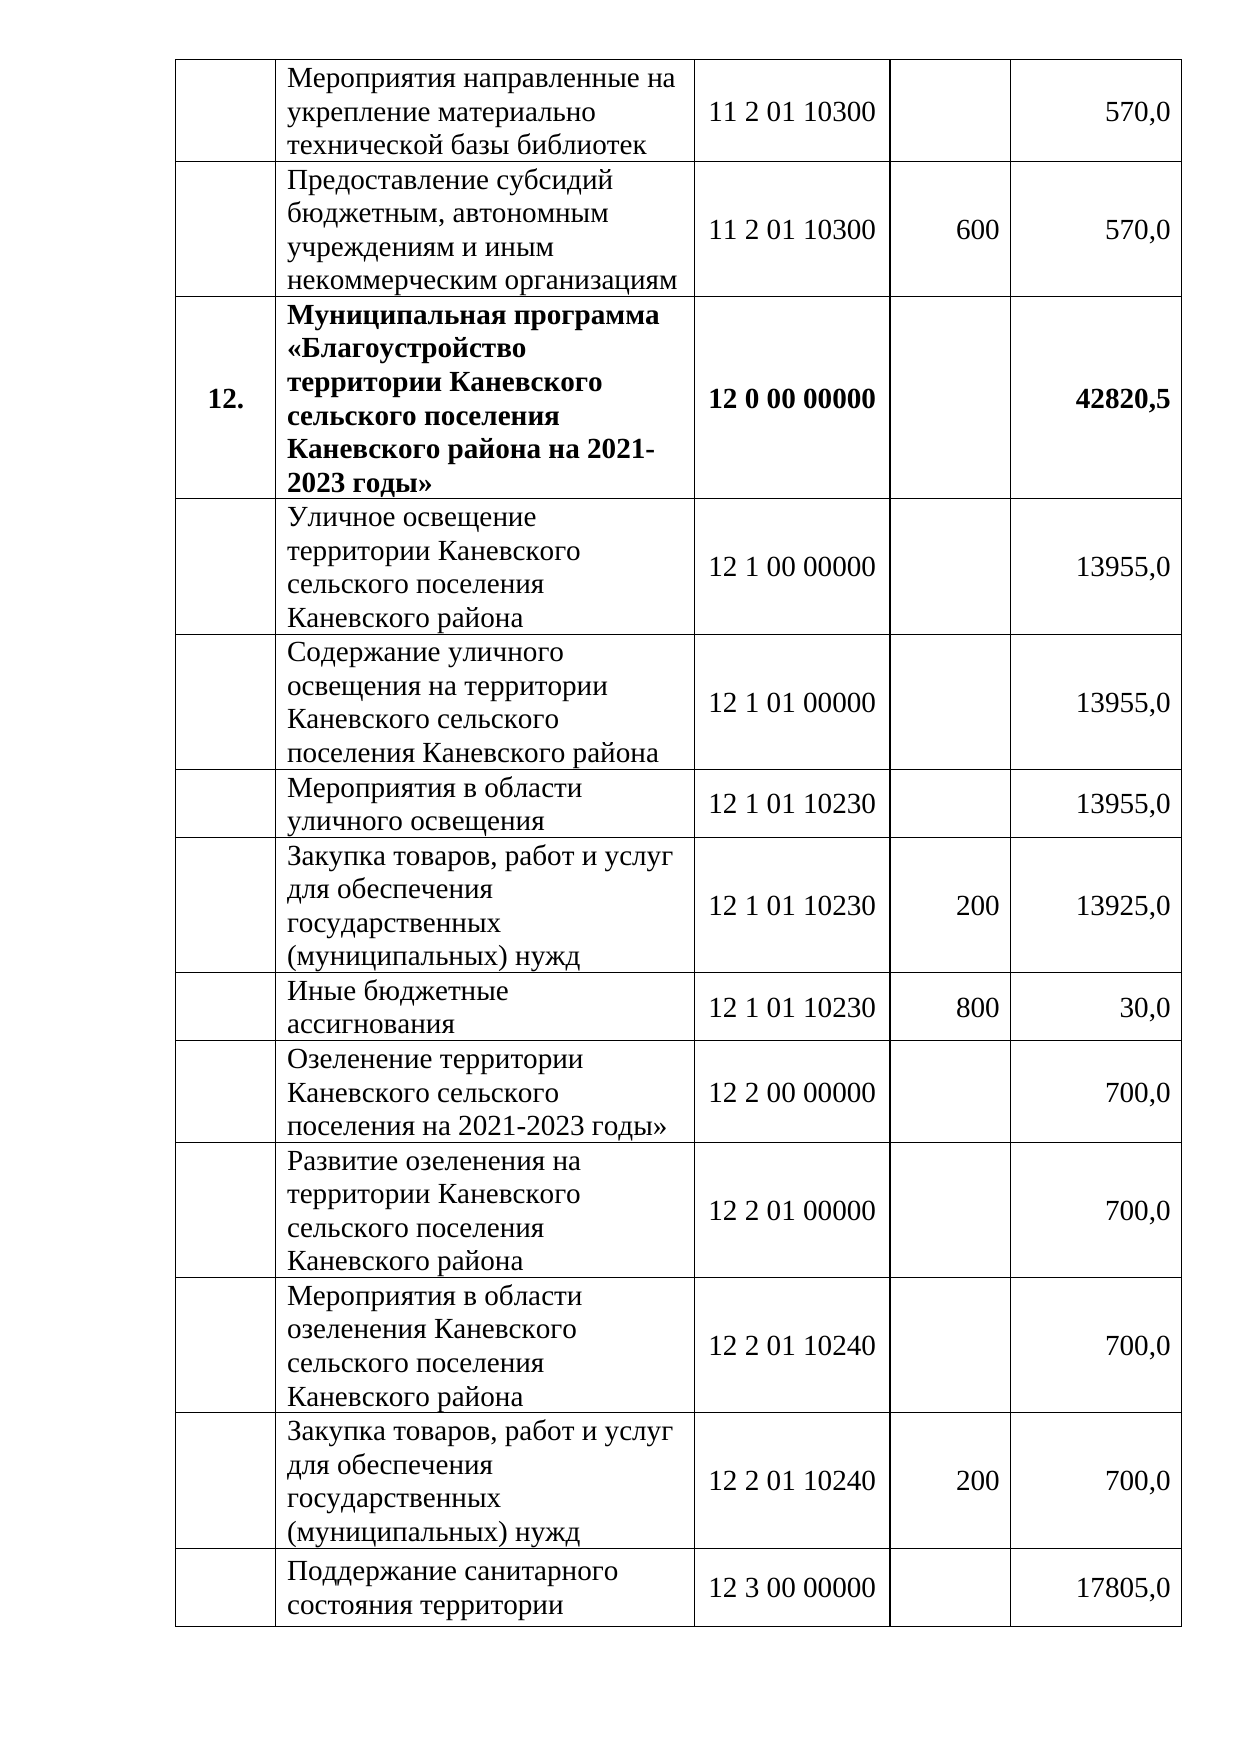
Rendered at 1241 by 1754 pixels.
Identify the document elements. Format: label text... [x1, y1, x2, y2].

table_cell [891, 499, 1010, 633]
table_cell 13955,0 [1011, 499, 1181, 633]
table_cell 13955,0 [1011, 770, 1181, 837]
table_cell 12 0 00 00000 [695, 297, 889, 498]
table_cell [176, 973, 275, 1040]
table_cell Содержание уличного освещения на территории Каневского сельского поселения Каневского района [276, 635, 694, 769]
table_cell 12 2 01 10240 [695, 1413, 889, 1547]
table_cell [891, 60, 1010, 161]
table_cell 12 2 01 00000 [695, 1143, 889, 1277]
table_cell 42820,5 [1011, 297, 1181, 498]
table_cell [176, 1549, 275, 1626]
table_cell 700,0 [1011, 1278, 1181, 1412]
table_cell 13955,0 [1011, 635, 1181, 769]
table_cell 700,0 [1011, 1143, 1181, 1277]
table_cell [176, 1041, 275, 1142]
table_cell [176, 162, 275, 296]
table_cell 17805,0 [1011, 1549, 1181, 1626]
table_cell 570,0 [1011, 60, 1181, 161]
table_cell 12 1 01 10230 [695, 973, 889, 1040]
table_cell [176, 635, 275, 769]
table_cell 11 2 01 10300 [695, 162, 889, 296]
table_cell 570,0 [1011, 162, 1181, 296]
table_cell 700,0 [1011, 1041, 1181, 1142]
table_cell 12. [176, 297, 275, 498]
table_cell [176, 499, 275, 633]
table_cell [891, 1278, 1010, 1412]
table_cell 12 3 00 00000 [695, 1549, 889, 1626]
table_cell 12 1 00 00000 [695, 499, 889, 633]
table_cell [176, 770, 275, 837]
table_cell [891, 635, 1010, 769]
table_cell Муниципальная программа «Благоустройство территории Каневского сельского поселения Каневского района на 2021-2023 годы» [276, 297, 694, 498]
table_cell Мероприятия в области озеленения Каневского сельского поселения Каневского района [276, 1278, 694, 1412]
table_cell 700,0 [1011, 1413, 1181, 1547]
table_cell Мероприятия в области уличного освещения [276, 770, 694, 837]
table_cell 12 2 00 00000 [695, 1041, 889, 1142]
table_cell 12 1 01 10230 [695, 838, 889, 972]
table_cell [176, 60, 275, 161]
table_cell Закупка товаров, работ и услуг для обеспечения государственных (муниципальных) нужд [276, 838, 694, 972]
table_cell 11 2 01 10300 [695, 60, 889, 161]
table_cell [891, 1549, 1010, 1626]
table_cell [176, 1413, 275, 1547]
table_cell 12 1 01 10230 [695, 770, 889, 837]
table_cell [176, 1143, 275, 1277]
table_cell Иные бюджетные ассигнования [276, 973, 694, 1040]
table_cell 13925,0 [1011, 838, 1181, 972]
table_cell 12 2 01 10240 [695, 1278, 889, 1412]
table_cell [891, 1041, 1010, 1142]
table_cell [891, 770, 1010, 837]
table_cell 30,0 [1011, 973, 1181, 1040]
table_cell [891, 1143, 1010, 1277]
table_cell Развитие озеленения на территории Каневского сельского поселения Каневского района [276, 1143, 694, 1277]
table_cell 200 [891, 1413, 1010, 1547]
table_cell 200 [891, 838, 1010, 972]
table_cell [176, 1278, 275, 1412]
table_cell 12 1 01 00000 [695, 635, 889, 769]
table_cell 800 [891, 973, 1010, 1040]
table_cell [891, 297, 1010, 498]
table_cell Уличное освещение территории Каневского сельского поселения Каневского района [276, 499, 694, 633]
table_cell 600 [891, 162, 1010, 296]
table_cell Мероприятия направленные на укрепление материально технической базы библиотек [276, 60, 694, 161]
table_cell [176, 838, 275, 972]
table_cell Закупка товаров, работ и услуг для обеспечения государственных (муниципальных) нужд [276, 1413, 694, 1547]
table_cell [276, 1549, 694, 1626]
table_cell Озеленение территории Каневского сельского поселения на 2021-2023 годы» [276, 1041, 694, 1142]
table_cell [276, 162, 694, 296]
